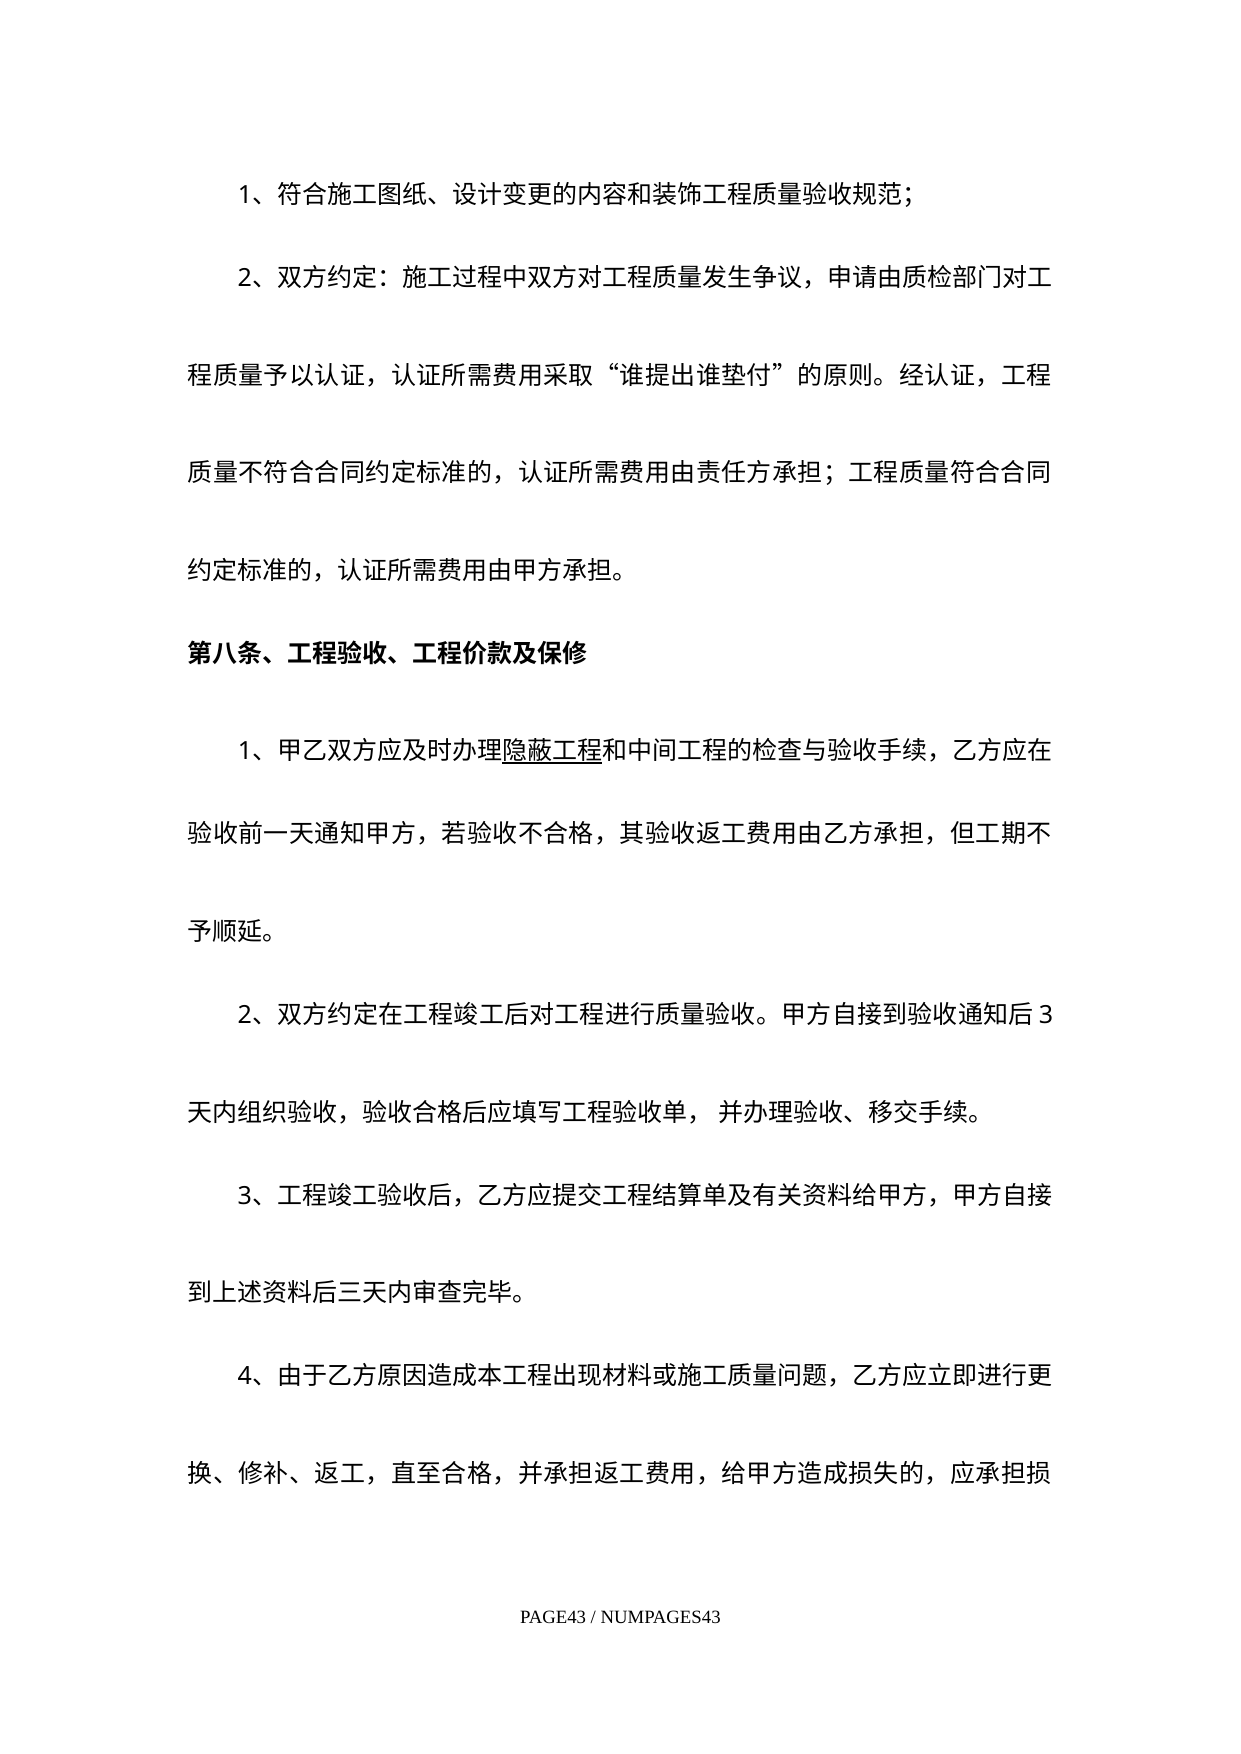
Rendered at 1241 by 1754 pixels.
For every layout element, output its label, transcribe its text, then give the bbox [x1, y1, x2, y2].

text 2、双方约定：施工过程中双方对工程质量发生争议，申请由质检部门对工程质量予以认证，认证所需费用采取“谁提出谁垫付”的原则。经认证，工程质量不符合合同约定标准的，认证所需费用由责任方承担；工程质量符合合同约定标准的，认证所需费用由甲方承担。 [187, 243, 1053, 601]
text 2、双方约定在工程竣工后对工程进行质量验收。甲方自接到验收通知后3天内组织验收，验收合格后应填写工程验收单， 并办理验收、移交手续。 [187, 980, 1053, 1143]
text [187, 1341, 1053, 1504]
text 验收前一天通知甲方，若验收不合格，其验收返工费用由乙方承担，但工期不予顺延。 [187, 799, 1053, 962]
text 3、工程竣工验收后，乙方应提交工程结算单及有关资料给甲方，甲方自接到上述资料后三天内审查完毕。 [187, 1161, 1053, 1323]
text 第八条、工程验收、工程价款及保修 1、甲乙双方应及时办理隐蔽工程和中间工程的检查与验收手续，乙方应在 [187, 619, 1053, 781]
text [187, 160, 1053, 225]
